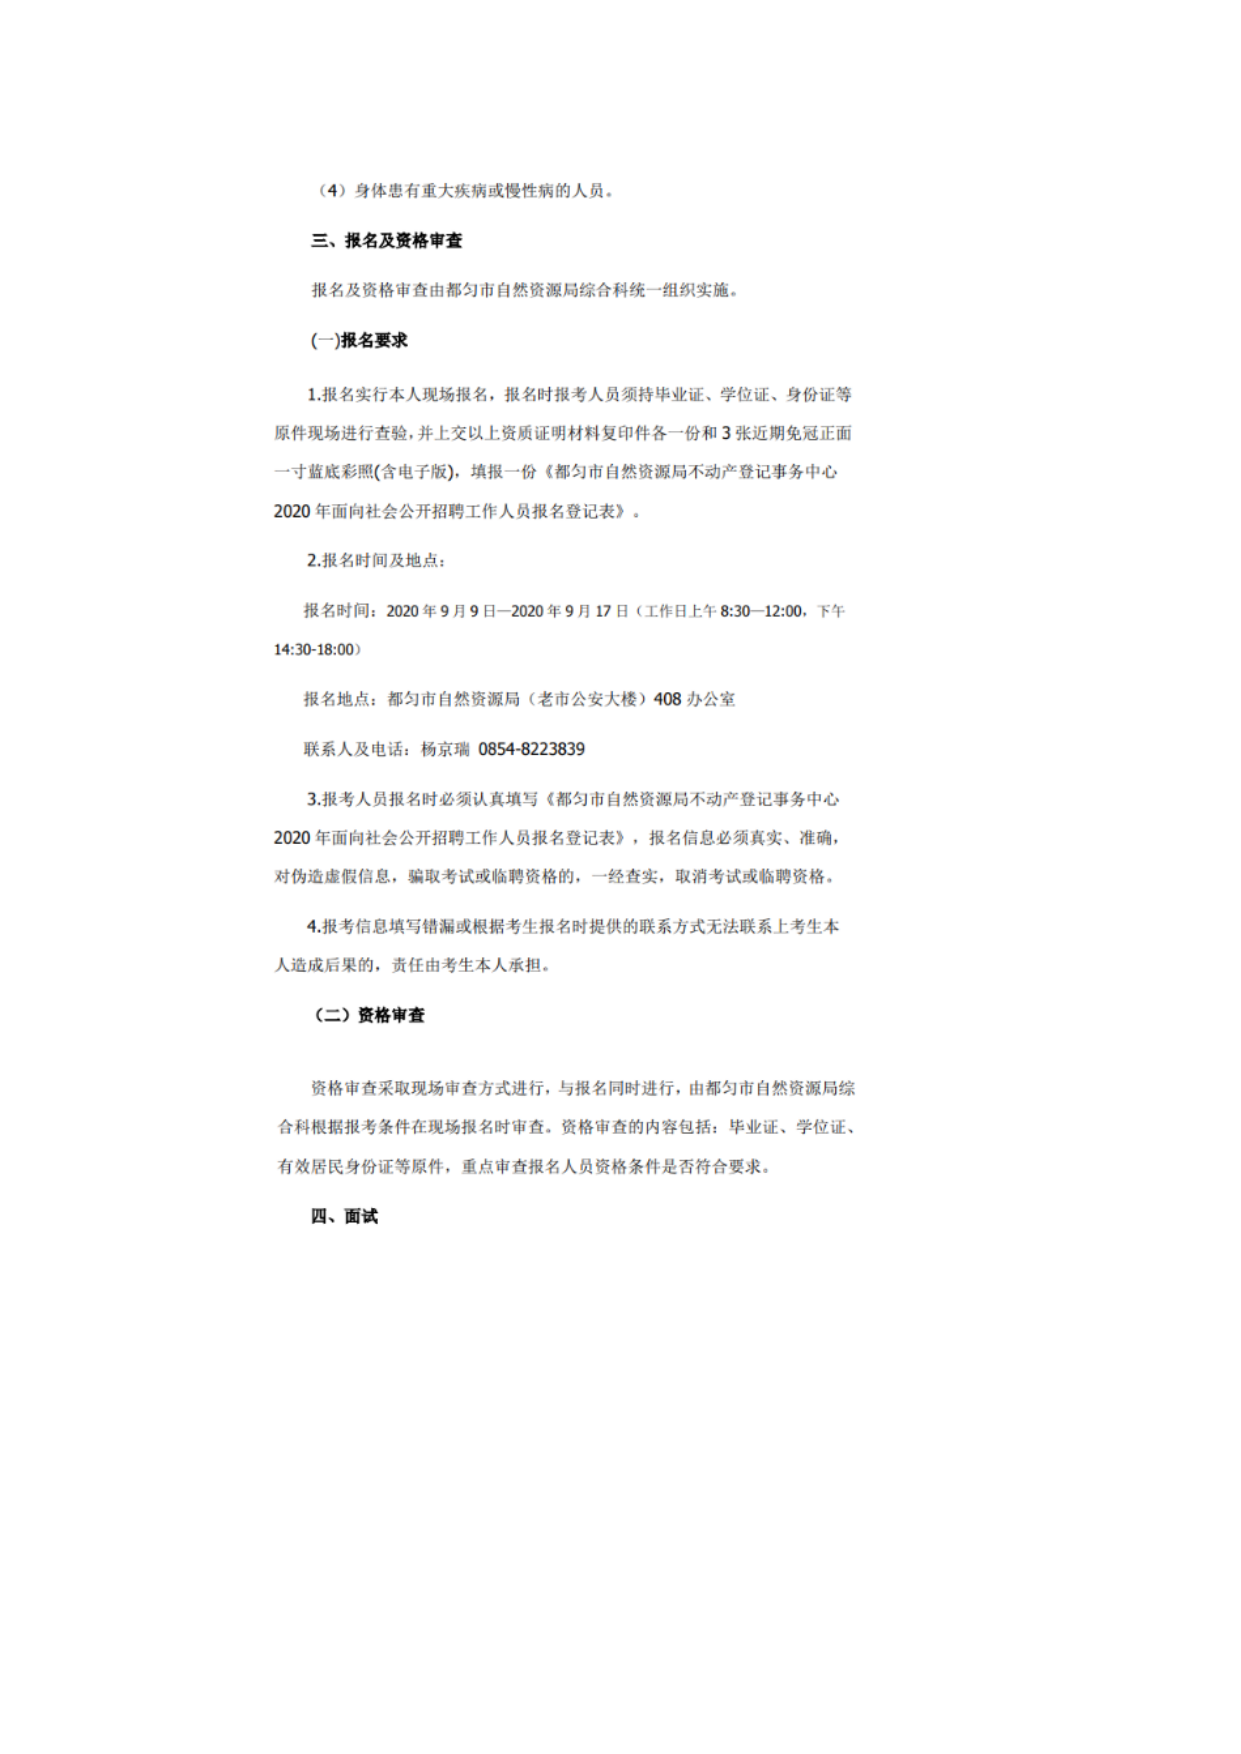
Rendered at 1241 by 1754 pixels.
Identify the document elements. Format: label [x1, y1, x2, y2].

picture [187, 162, 911, 1237]
